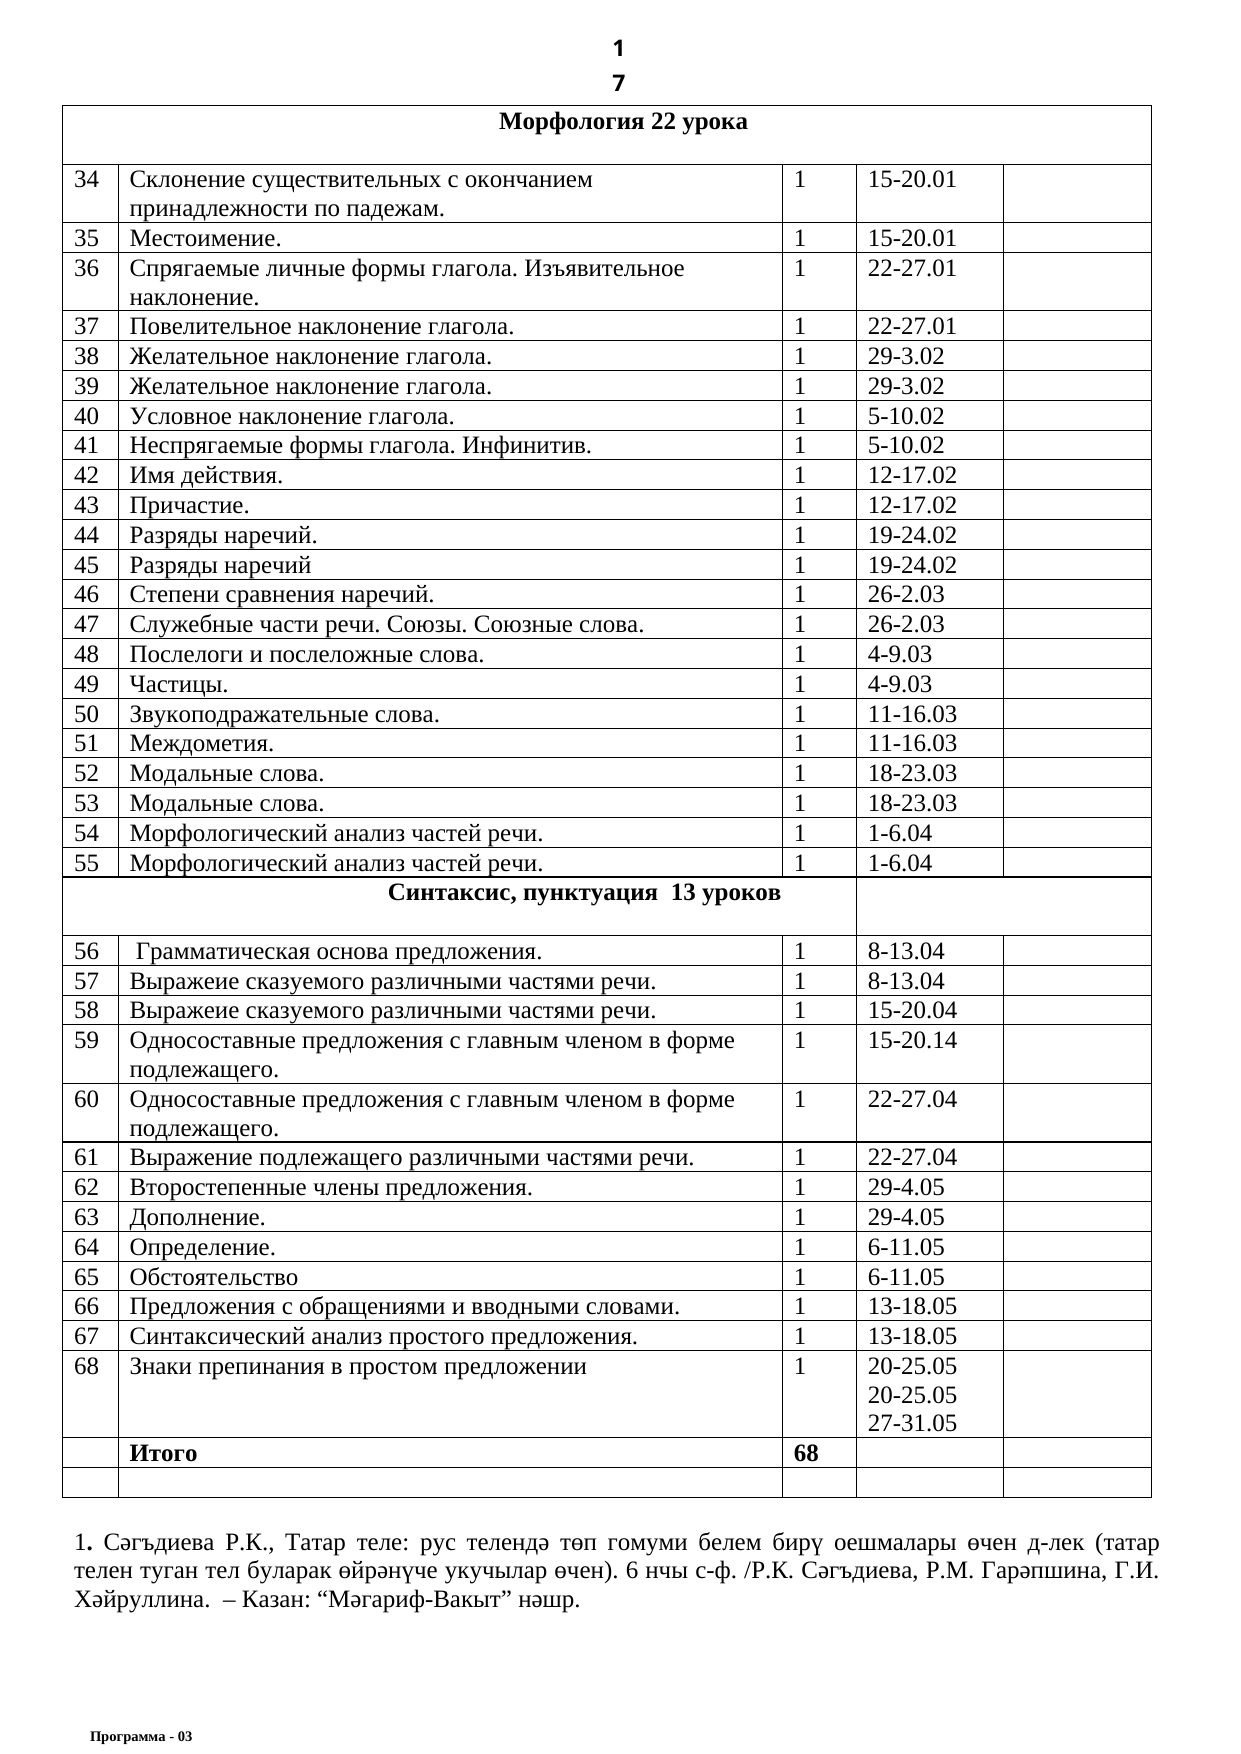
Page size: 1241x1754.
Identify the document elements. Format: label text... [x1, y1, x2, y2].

table_cell [1004, 371, 1151, 400]
table_cell 1 [783, 1025, 856, 1083]
table_cell 26-2.03 [857, 609, 1003, 638]
table_cell [1004, 1232, 1151, 1261]
table_cell 1 [783, 848, 856, 876]
table_cell 63 [63, 1202, 118, 1231]
table_cell Обстоятельство [119, 1262, 782, 1290]
table_cell Частицы. [119, 669, 782, 698]
table_cell Выражеие сказуемого различными частями речи. [119, 966, 782, 994]
table_cell 1 [783, 165, 856, 222]
table_cell 65 [63, 1262, 118, 1290]
table_cell 1 [783, 818, 856, 847]
table_cell [1004, 431, 1151, 459]
table_cell 1 [783, 460, 856, 489]
table_cell [1004, 550, 1151, 578]
table_cell 1 [783, 639, 856, 668]
table_cell 22-27.04 [857, 1084, 1003, 1141]
table_cell 15-20.01 [857, 165, 1003, 222]
table_cell 45 [63, 550, 118, 578]
table_cell 44 [63, 520, 118, 549]
text 1. Сәгъдиева Р.К., Татар теле: рус телендә төп гомуми белем бирү оешмалары өчен д-лек (татар телен туган тел буларак өйрәнүче укучылар өчен). 6 нчы с-ф. /Р.К. Сәгъдиева, Р.М. Гарәпшина, Г.И. Хәйруллина. – Казан: “Мәгариф-Вакыт” нәшр. [74, 1527, 1161, 1613]
table_cell [1004, 1291, 1151, 1320]
table_cell Спрягаемые личные формы глагола. Изъявительное наклонение. [119, 253, 782, 310]
table_cell [857, 878, 1151, 935]
table_cell 1 [783, 580, 856, 608]
table_cell Синтаксический анализ простого предложения. [119, 1321, 782, 1350]
table_cell Местоимение. [119, 223, 782, 252]
table_cell 1 [783, 341, 856, 370]
table_cell [1004, 401, 1151, 429]
table_cell 1 [783, 996, 856, 1024]
table_cell 35 [63, 223, 118, 252]
table_cell [1004, 1172, 1151, 1201]
table_cell Служебные части речи. Союзы. Союзные слова. [119, 609, 782, 638]
table_cell [1004, 639, 1151, 668]
table_cell Второстепенные члены предложения. [119, 1172, 782, 1201]
table_cell [1004, 580, 1151, 608]
table_cell 1 [783, 1262, 856, 1290]
table_cell 62 [63, 1172, 118, 1201]
table_cell 19-24.02 [857, 520, 1003, 549]
table_cell [1004, 996, 1151, 1024]
table_cell [1004, 818, 1151, 847]
table_cell 1 [783, 1291, 856, 1320]
table_cell 58 [63, 996, 118, 1024]
table_cell 29-4.05 [857, 1202, 1003, 1231]
table_cell Степени сравнения наречий. [119, 580, 782, 608]
table_cell 1 [783, 401, 856, 429]
table_cell 56 [63, 936, 118, 965]
table_cell 1 [783, 936, 856, 965]
table_cell 6-11.05 [857, 1262, 1003, 1290]
table_cell 1 [783, 669, 856, 698]
table_cell Морфология 22 урока [63, 106, 1151, 163]
table_cell 64 [63, 1232, 118, 1261]
table_cell [1004, 1202, 1151, 1231]
table_cell [63, 1468, 118, 1497]
table_cell 54 [63, 818, 118, 847]
table_cell 8-13.04 [857, 966, 1003, 994]
table_cell Звукоподражательные слова. [119, 699, 782, 727]
table_cell 1 [783, 966, 856, 994]
table_cell 1 [783, 1351, 856, 1437]
table_cell 68 [63, 1351, 118, 1437]
table_cell 1-6.04 [857, 818, 1003, 847]
table_cell Итого [119, 1438, 782, 1467]
table_cell Дополнение. [119, 1202, 782, 1231]
table_cell [1004, 1468, 1151, 1497]
table_cell [1004, 609, 1151, 638]
table_cell Грамматическая основа предложения. [119, 936, 782, 965]
table_cell 60 [63, 1084, 118, 1141]
table_cell 1 [783, 1172, 856, 1201]
table_cell 4-9.03 [857, 639, 1003, 668]
table_cell 37 [63, 311, 118, 340]
table_cell [1004, 966, 1151, 994]
table_cell [1004, 165, 1151, 222]
table_cell Повелительное наклонение глагола. [119, 311, 782, 340]
table_cell [783, 1468, 856, 1497]
table_cell [1004, 699, 1151, 727]
table_cell 1-6.04 [857, 848, 1003, 876]
table_cell Желательное наклонение глагола. [119, 341, 782, 370]
table_cell [857, 1468, 1003, 1497]
table_cell Модальные слова. [119, 758, 782, 787]
table_cell 1 [783, 520, 856, 549]
table_cell [1004, 1025, 1151, 1083]
table_cell [1004, 1438, 1151, 1467]
table_cell Морфологический анализ частей речи. [119, 818, 782, 847]
table_cell Склонение существительных с окончанием принадлежности по падежам. [119, 165, 782, 222]
table_cell 1 [783, 431, 856, 459]
table_cell Предложения с обращениями и вводными словами. [119, 1291, 782, 1320]
table_cell 66 [63, 1291, 118, 1320]
table_cell [1004, 1084, 1151, 1141]
table_cell [1004, 1143, 1151, 1171]
table_cell 53 [63, 788, 118, 817]
table_cell 1 [783, 1232, 856, 1261]
table_cell 52 [63, 758, 118, 787]
table_cell Междометия. [119, 729, 782, 757]
table_cell Желательное наклонение глагола. [119, 371, 782, 400]
table_cell [119, 1468, 782, 1497]
table_cell [63, 1438, 118, 1467]
table_cell [1004, 669, 1151, 698]
table_cell 22-27.04 [857, 1143, 1003, 1171]
table_cell 59 [63, 1025, 118, 1083]
table_cell 29-3.02 [857, 371, 1003, 400]
table_cell Односоставные предложения с главным членом в форме подлежащего. [119, 1084, 782, 1141]
table_cell Условное наклонение глагола. [119, 401, 782, 429]
table_cell 1 [783, 311, 856, 340]
table_cell Выражение подлежащего различными частями речи. [119, 1143, 782, 1171]
table_cell [1004, 1321, 1151, 1350]
table_cell [857, 1438, 1003, 1467]
table_cell 5-10.02 [857, 431, 1003, 459]
table_cell 12-17.02 [857, 490, 1003, 519]
table_cell 67 [63, 1321, 118, 1350]
table_cell 4-9.03 [857, 669, 1003, 698]
table_cell 13-18.05 [857, 1321, 1003, 1350]
table_cell Модальные слова. [119, 788, 782, 817]
table_cell Выражеие сказуемого различными частями речи. [119, 996, 782, 1024]
table_cell 5-10.02 [857, 401, 1003, 429]
table_cell 11-16.03 [857, 699, 1003, 727]
table_cell 11-16.03 [857, 729, 1003, 757]
table_cell [1004, 758, 1151, 787]
table_cell 20-25.05 20-25.05 27-31.05 [857, 1351, 1003, 1437]
table_cell Морфологический анализ частей речи. [119, 848, 782, 876]
table_cell 50 [63, 699, 118, 727]
table_cell [1004, 223, 1151, 252]
table_cell 1 [783, 1321, 856, 1350]
table_cell [1004, 311, 1151, 340]
table_cell Имя действия. [119, 460, 782, 489]
table_cell [1004, 253, 1151, 310]
table_cell 22-27.01 [857, 253, 1003, 310]
table_cell [1004, 729, 1151, 757]
table_cell 47 [63, 609, 118, 638]
table_cell 1 [783, 223, 856, 252]
table_cell 19-24.02 [857, 550, 1003, 578]
table_cell 1 [783, 371, 856, 400]
table_cell 15-20.14 [857, 1025, 1003, 1083]
table_cell 12-17.02 [857, 460, 1003, 489]
table_cell 15-20.01 [857, 223, 1003, 252]
table_cell 13-18.05 [857, 1291, 1003, 1320]
table_cell 43 [63, 490, 118, 519]
table_cell 8-13.04 [857, 936, 1003, 965]
table_cell 36 [63, 253, 118, 310]
table_cell Односоставные предложения с главным членом в форме подлежащего. [119, 1025, 782, 1083]
table_cell 34 [63, 165, 118, 222]
table_cell 1 [783, 788, 856, 817]
table_cell 18-23.03 [857, 788, 1003, 817]
table_cell Знаки препинания в простом предложении [119, 1351, 782, 1437]
table_cell 1 [783, 609, 856, 638]
table_cell 1 [783, 1084, 856, 1141]
table_cell [1004, 1351, 1151, 1437]
table_cell 1 [783, 729, 856, 757]
table_cell [1004, 788, 1151, 817]
table_cell 1 [783, 1143, 856, 1171]
table_cell 18-23.03 [857, 758, 1003, 787]
table_cell 61 [63, 1143, 118, 1171]
table_cell 51 [63, 729, 118, 757]
table_cell [1004, 520, 1151, 549]
table_cell 1 [783, 1202, 856, 1231]
table_cell 22-27.01 [857, 311, 1003, 340]
table_cell 42 [63, 460, 118, 489]
table_cell [1004, 848, 1151, 876]
table_cell 1 [783, 758, 856, 787]
table_cell 15-20.04 [857, 996, 1003, 1024]
table_cell [1004, 490, 1151, 519]
table_cell Синтаксис, пунктуация 13 уроков [63, 878, 856, 935]
table_cell Разряды наречий. [119, 520, 782, 549]
table_cell 29-4.05 [857, 1172, 1003, 1201]
table_cell 1 [783, 253, 856, 310]
table_cell 55 [63, 848, 118, 876]
table_cell 6-11.05 [857, 1232, 1003, 1261]
table_cell Причастие. [119, 490, 782, 519]
table_cell Послелоги и послеложные слова. [119, 639, 782, 668]
table_cell 68 [783, 1438, 856, 1467]
table_cell [1004, 460, 1151, 489]
table_cell 38 [63, 341, 118, 370]
table_cell [1004, 936, 1151, 965]
table_cell 26-2.03 [857, 580, 1003, 608]
table_cell Неспрягаемые формы глагола. Инфинитив. [119, 431, 782, 459]
table_cell 57 [63, 966, 118, 994]
table_cell 1 [783, 550, 856, 578]
table_cell 39 [63, 371, 118, 400]
table_cell [1004, 1262, 1151, 1290]
table_cell Разряды наречий [119, 550, 782, 578]
table_cell 41 [63, 431, 118, 459]
table_cell [1004, 341, 1151, 370]
table_cell 40 [63, 401, 118, 429]
table_cell 48 [63, 639, 118, 668]
table_cell Определение. [119, 1232, 782, 1261]
table_cell 49 [63, 669, 118, 698]
table_cell 1 [783, 699, 856, 727]
table_cell 29-3.02 [857, 341, 1003, 370]
table_cell 1 [783, 490, 856, 519]
table_cell 46 [63, 580, 118, 608]
